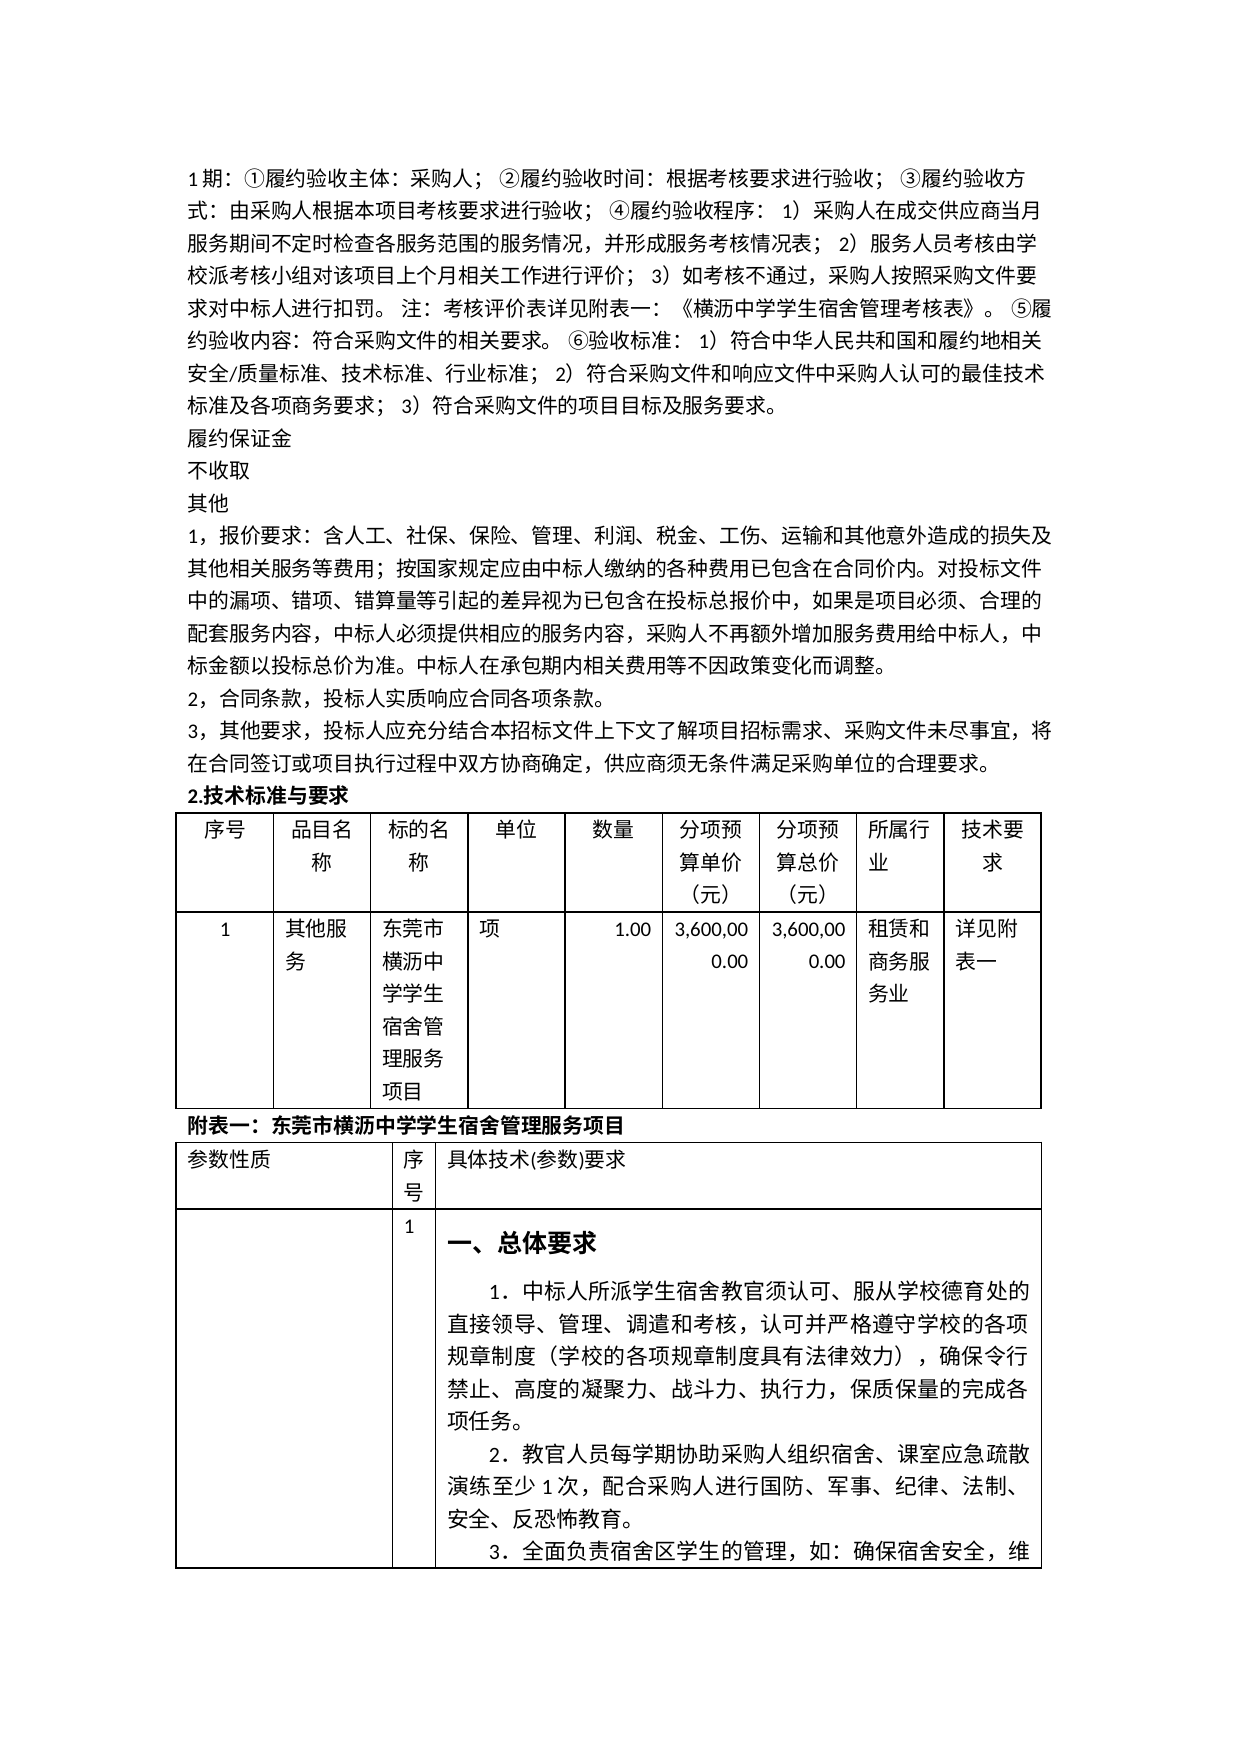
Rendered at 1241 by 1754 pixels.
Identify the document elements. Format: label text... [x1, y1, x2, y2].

table_header 品目名称 [274, 814, 370, 911]
table_cell 1 [393, 1210, 435, 1567]
table_header 技术要求 [945, 814, 1040, 911]
table_cell 3,600,000.00 [663, 913, 759, 1108]
table_header 单位 [469, 814, 564, 911]
text 2.技术标准与要求 [187, 779, 1053, 812]
table_header 参数性质 [177, 1143, 392, 1208]
table_header 数量 [566, 814, 662, 911]
table_cell 东莞市横沥中学学生宿舍管理服务项目 [371, 913, 467, 1108]
table_header 所属行业 [857, 814, 943, 911]
table_cell 1.00 [566, 913, 662, 1108]
table_header 序号 [393, 1143, 435, 1208]
table_header 标的名称 [371, 814, 467, 911]
table_header 分项预算总价（元） [760, 814, 856, 911]
table_cell [177, 1210, 392, 1567]
table_header 序号 [177, 814, 273, 911]
table_cell 详见附表一 [945, 913, 1040, 1108]
table_cell 项 [469, 913, 564, 1108]
table_cell 租赁和商务服务业 [857, 913, 943, 1108]
table_cell 其他服务 [274, 913, 370, 1108]
table_cell 3,600,000.00 [760, 913, 856, 1108]
text 附表一：东莞市横沥中学学生宿舍管理服务项目 [187, 1109, 1053, 1142]
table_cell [436, 1210, 1041, 1567]
table_cell 1 [177, 913, 273, 1108]
table_header 分项预算单价（元） [663, 814, 759, 911]
table_header 具体技术(参数)要求 [436, 1143, 1041, 1208]
